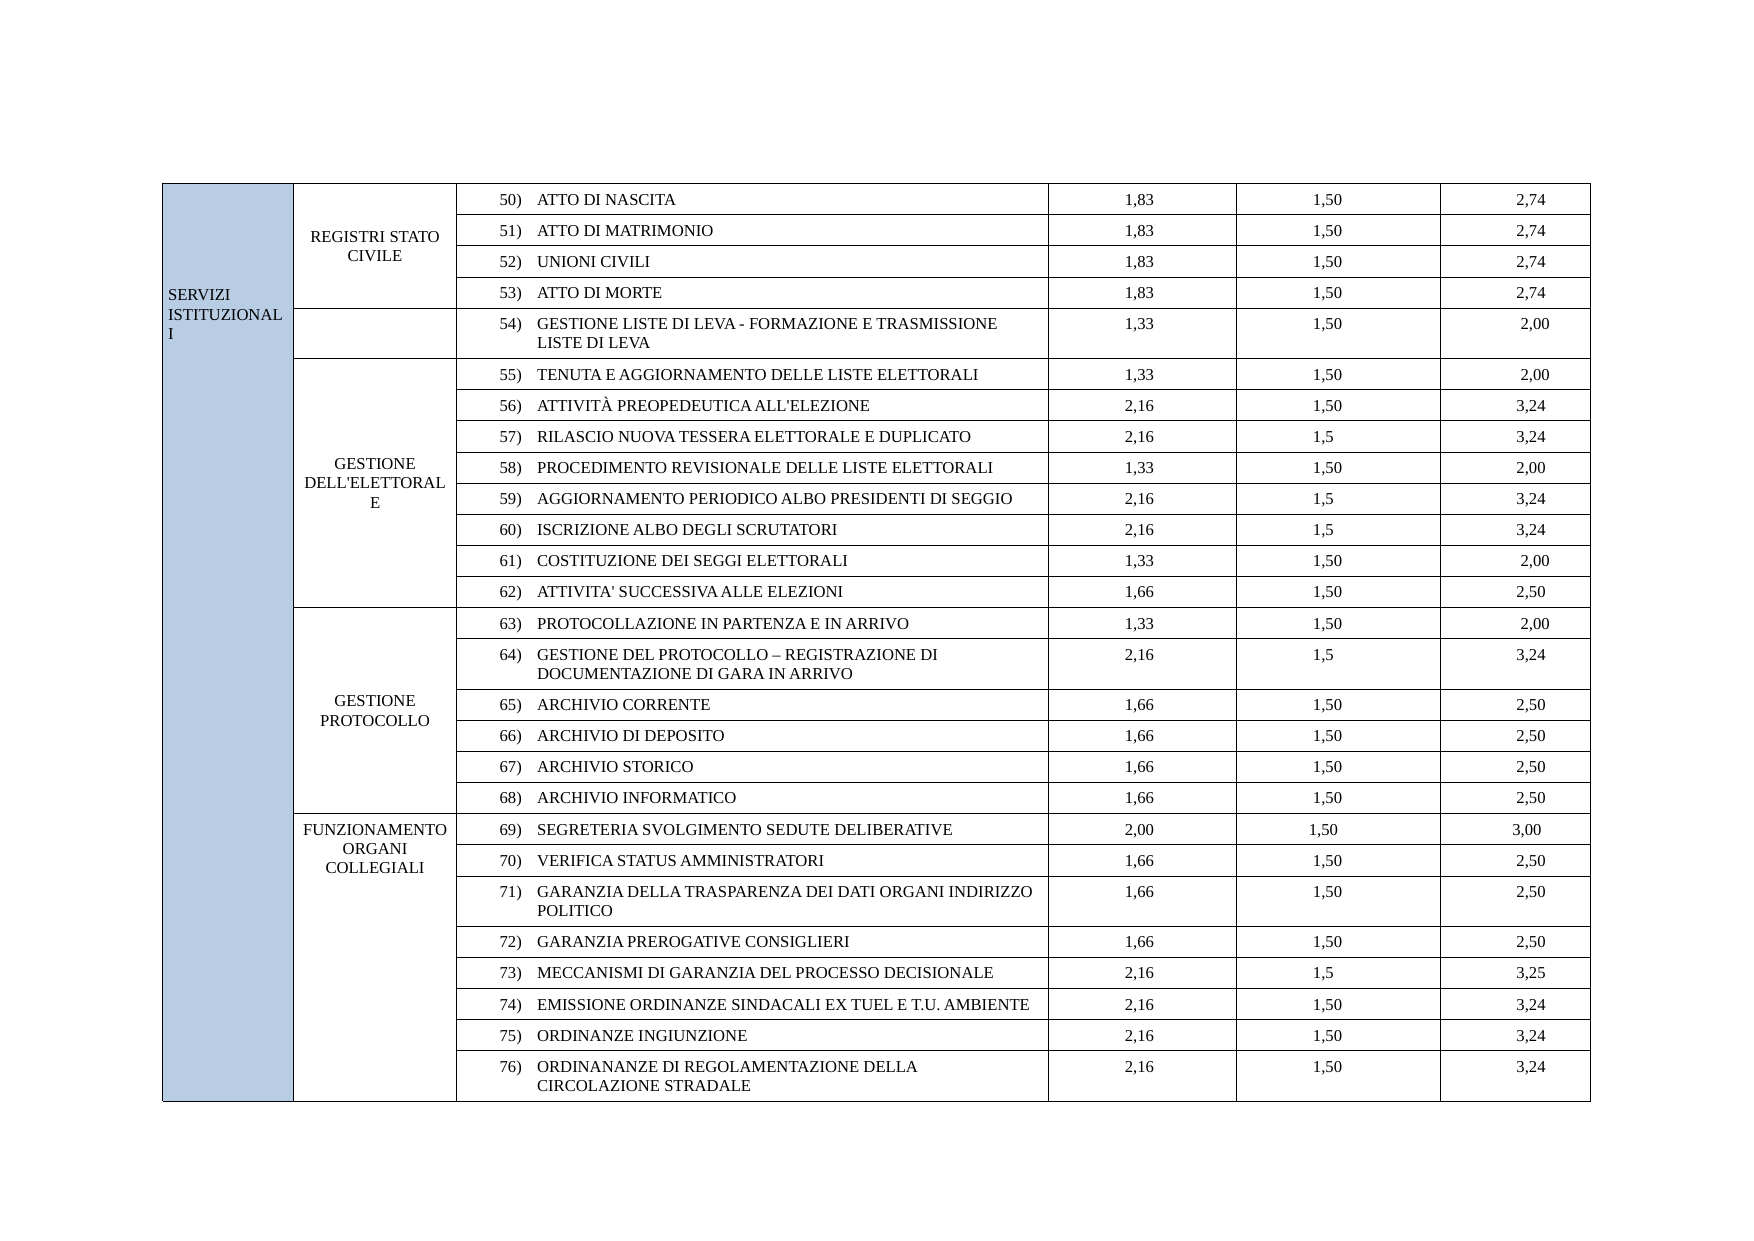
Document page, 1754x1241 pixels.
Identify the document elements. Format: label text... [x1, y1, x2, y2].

table_cell 1,66 [1049, 783, 1236, 813]
table_cell 2,00 [1441, 546, 1590, 576]
table_cell 1,33 [1049, 309, 1236, 358]
table_cell 2,74 [1441, 278, 1590, 308]
table_cell PROCEDIMENTO REVISIONALE DELLE LISTE ELETTORALI [457, 453, 1048, 483]
table_cell 2,50 [1441, 927, 1590, 957]
table_cell 1,66 [1049, 877, 1236, 926]
table_cell 2,50 [1441, 721, 1590, 751]
table_cell 1,66 [1049, 721, 1236, 751]
table_cell 2,16 [1049, 989, 1236, 1019]
table_cell 3,24 [1441, 421, 1590, 451]
table_cell 1,5 [1237, 958, 1440, 988]
table_cell 1,33 [1049, 453, 1236, 483]
table_cell ARCHIVIO CORRENTE [457, 690, 1048, 720]
table_cell 1,66 [1049, 927, 1236, 957]
table_cell 1,50 [1237, 309, 1440, 358]
table_cell 3,24 [1441, 989, 1590, 1019]
table_cell EMISSIONE ORDINANZE SINDACALI EX TUEL E T.U. AMBIENTE [457, 989, 1048, 1019]
table_cell 2,16 [1049, 390, 1236, 420]
table_cell ARCHIVIO STORICO [457, 752, 1048, 782]
table_cell GESTIONE LISTE DI LEVA - FORMAZIONE E TRASMISSIONE LISTE DI LEVA [457, 309, 1048, 358]
table_cell 3,24 [1441, 484, 1590, 514]
table_cell 1,50 [1237, 278, 1440, 308]
table_cell 1,66 [1049, 577, 1236, 607]
table_cell COSTITUZIONE DEI SEGGI ELETTORALI [457, 546, 1048, 576]
table_cell 1,50 [1237, 453, 1440, 483]
table_cell PROTOCOLLAZIONE IN PARTENZA E IN ARRIVO [457, 608, 1048, 638]
table_cell 2,16 [1049, 958, 1236, 988]
table_cell 1,5 [1237, 484, 1440, 514]
table_cell 1,50 [1237, 927, 1440, 957]
table_cell ARCHIVIO INFORMATICO [457, 783, 1048, 813]
table_cell 1,33 [1049, 546, 1236, 576]
table_cell 1,50 [1237, 1020, 1440, 1050]
table_cell 2,00 [1441, 309, 1590, 358]
table_cell GESTIONE PROTOCOLLO [294, 608, 456, 813]
table_cell SEGRETERIA SVOLGIMENTO SEDUTE DELIBERATIVE [457, 814, 1048, 844]
table_cell VERIFICA STATUS AMMINISTRATORI [457, 845, 1048, 876]
table_cell 1,83 [1049, 215, 1236, 245]
table_cell 2,16 [1049, 484, 1236, 514]
table_cell 1,50 [1237, 783, 1440, 813]
table_cell 1,83 [1049, 184, 1236, 214]
table_cell 2,00 [1441, 359, 1590, 389]
table_cell 1,5 [1237, 421, 1440, 451]
table_cell GARANZIA DELLA TRASPARENZA DEI DATI ORGANI INDIRIZZO POLITICO [457, 877, 1048, 926]
table_cell 2,00 [1441, 453, 1590, 483]
table_cell 3,25 [1441, 958, 1590, 988]
table_cell 2,16 [1049, 421, 1236, 451]
table_cell 1,50 [1237, 215, 1440, 245]
table_cell FUNZIONAMENTO ORGANI COLLEGIALI [294, 814, 456, 1101]
table_cell 1,50 [1237, 1051, 1440, 1101]
table_cell 1,50 [1237, 359, 1440, 389]
table_cell 1,50 [1237, 608, 1440, 638]
table_cell 1,50 [1237, 184, 1440, 214]
table_cell 1,66 [1049, 690, 1236, 720]
table_cell GESTIONE DEL PROTOCOLLO – REGISTRAZIONE DI DOCUMENTAZIONE DI GARA IN ARRIVO [457, 639, 1048, 689]
table_cell 2,00 [1049, 814, 1236, 844]
table_cell 1,50 [1237, 814, 1440, 844]
table_cell 3,24 [1441, 639, 1590, 689]
table_cell ARCHIVIO DI DEPOSITO [457, 721, 1048, 751]
table_cell ATTIVITÀ PREOPEDEUTICA ALL'ELEZIONE [457, 390, 1048, 420]
table_cell 2,50 [1441, 877, 1590, 926]
table_cell 1,50 [1237, 721, 1440, 751]
table_cell 3,24 [1441, 390, 1590, 420]
table_cell 3,24 [1441, 1020, 1590, 1050]
table_cell 1,50 [1237, 989, 1440, 1019]
table_cell 1,5 [1237, 639, 1440, 689]
table_cell 3,24 [1441, 1051, 1590, 1101]
table_cell [294, 309, 456, 358]
table_cell 2,16 [1049, 515, 1236, 545]
table_cell 1,50 [1237, 390, 1440, 420]
table_cell ATTO DI NASCITA [457, 184, 1048, 214]
table_cell 1,50 [1237, 690, 1440, 720]
table_cell 2,74 [1441, 246, 1590, 277]
table_cell 2,50 [1441, 783, 1590, 813]
table_cell 1,33 [1049, 359, 1236, 389]
table_cell ATTO DI MATRIMONIO [457, 215, 1048, 245]
table_cell 1,83 [1049, 278, 1236, 308]
table_cell 2,50 [1441, 845, 1590, 876]
table_cell ATTIVITA' SUCCESSIVA ALLE ELEZIONI [457, 577, 1048, 607]
table_cell 2,16 [1049, 1051, 1236, 1101]
table_cell 1,83 [1049, 246, 1236, 277]
table_cell 2,00 [1441, 608, 1590, 638]
table_cell 1,66 [1049, 845, 1236, 876]
table_cell 2,16 [1049, 639, 1236, 689]
table_cell 3,00 [1441, 814, 1590, 844]
table_cell ORDINANZE INGIUNZIONE [457, 1020, 1048, 1050]
table_cell TENUTA E AGGIORNAMENTO DELLE LISTE ELETTORALI [457, 359, 1048, 389]
table_cell 1,5 [1237, 515, 1440, 545]
table_cell 1,50 [1237, 246, 1440, 277]
table_cell 2,74 [1441, 184, 1590, 214]
table_cell 1,66 [1049, 752, 1236, 782]
table_cell 2,50 [1441, 752, 1590, 782]
table_cell UNIONI CIVILI [457, 246, 1048, 277]
table_cell AGGIORNAMENTO PERIODICO ALBO PRESIDENTI DI SEGGIO [457, 484, 1048, 514]
table_cell GESTIONE DELL'ELETTORALE [294, 359, 456, 607]
table_cell ATTO DI MORTE [457, 278, 1048, 308]
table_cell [294, 184, 456, 308]
table_cell ORDINANANZE DI REGOLAMENTAZIONE DELLA CIRCOLAZIONE STRADALE [457, 1051, 1048, 1101]
table_cell 2,16 [1049, 1020, 1236, 1050]
table_cell 1,50 [1237, 877, 1440, 926]
table_cell ISCRIZIONE ALBO DEGLI SCRUTATORI [457, 515, 1048, 545]
table_cell MECCANISMI DI GARANZIA DEL PROCESSO DECISIONALE [457, 958, 1048, 988]
table_cell 2,74 [1441, 215, 1590, 245]
table_cell 1,50 [1237, 752, 1440, 782]
table_cell 2,50 [1441, 577, 1590, 607]
table_cell RILASCIO NUOVA TESSERA ELETTORALE E DUPLICATO [457, 421, 1048, 451]
table_cell 1,33 [1049, 608, 1236, 638]
table_cell GARANZIA PREROGATIVE CONSIGLIERI [457, 927, 1048, 957]
table_cell 1,50 [1237, 845, 1440, 876]
table_cell 1,50 [1237, 577, 1440, 607]
table_cell 3,24 [1441, 515, 1590, 545]
table_cell 1,50 [1237, 546, 1440, 576]
table_cell 2,50 [1441, 690, 1590, 720]
